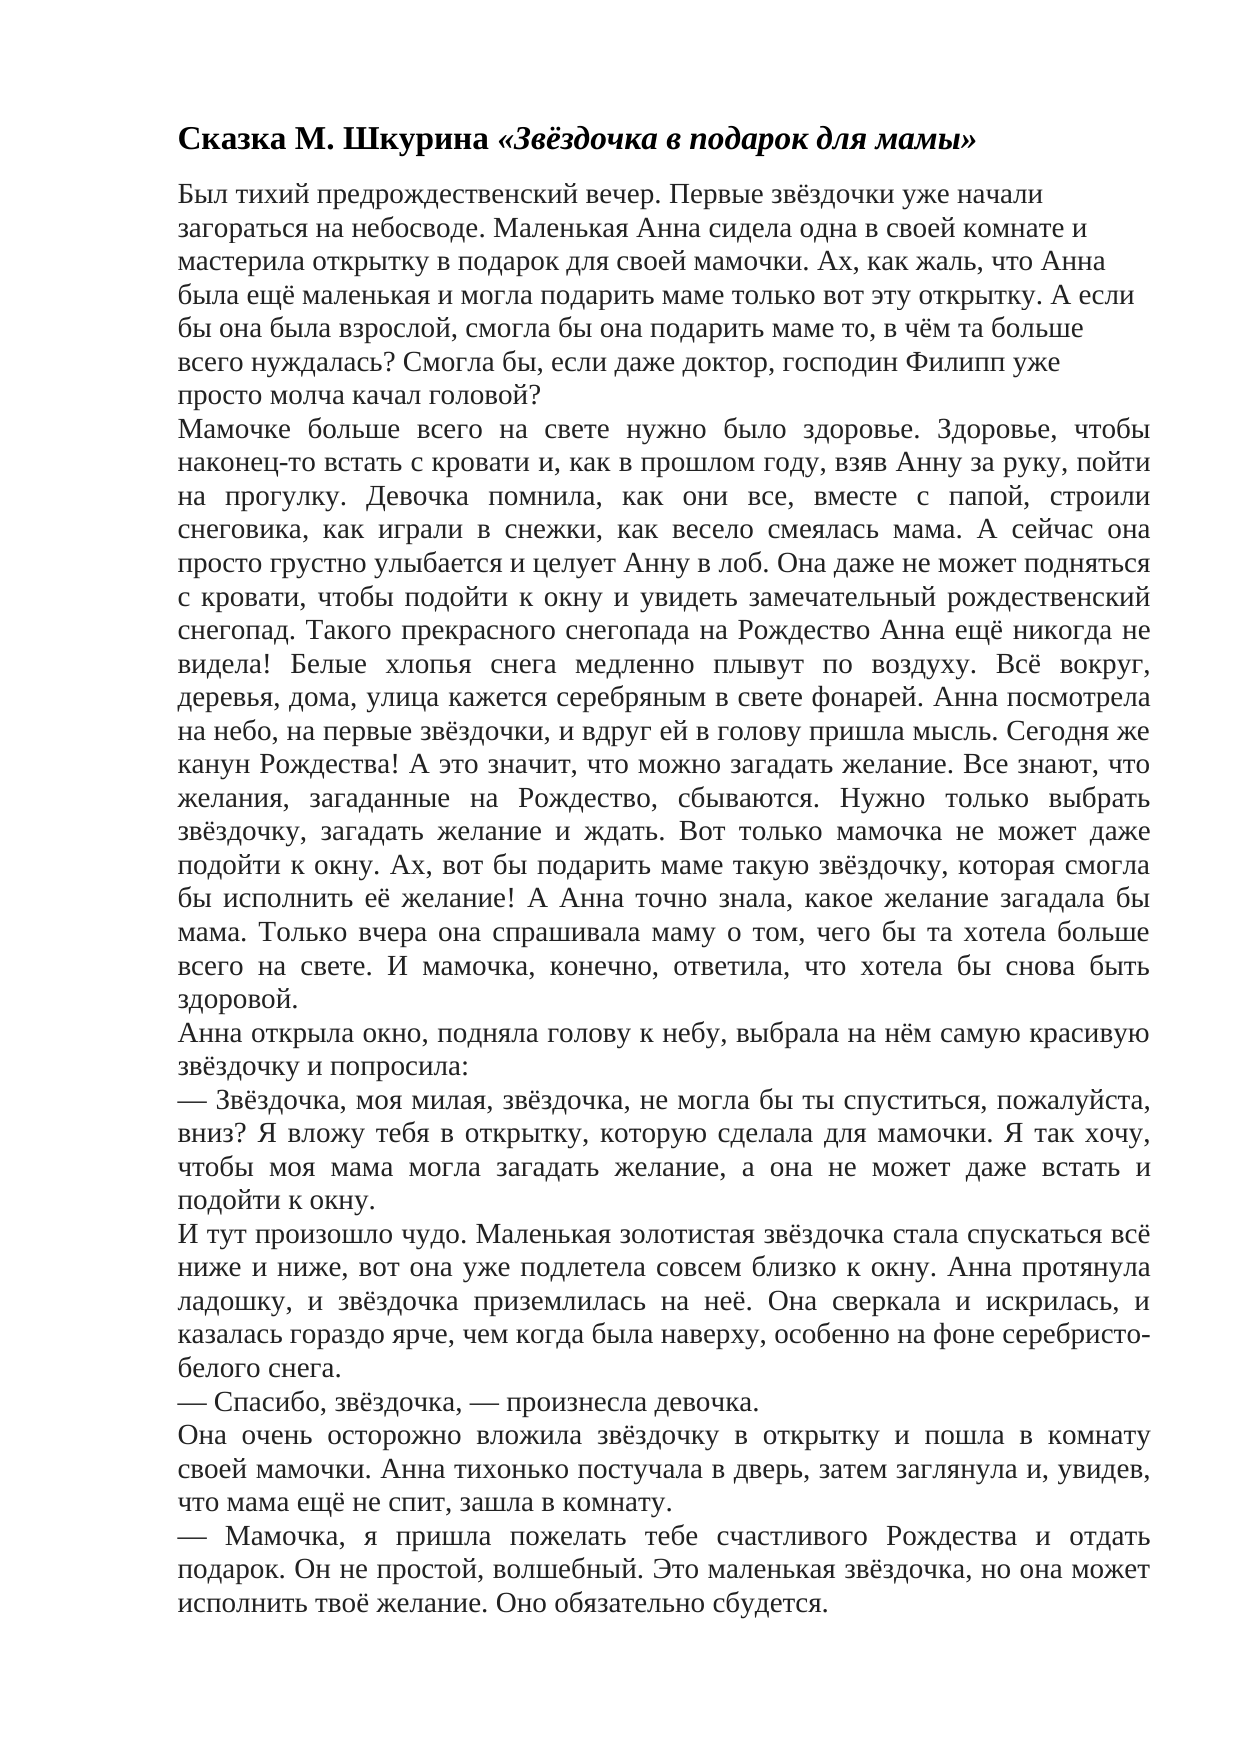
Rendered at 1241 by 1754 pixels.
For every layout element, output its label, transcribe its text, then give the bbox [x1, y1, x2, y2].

text Анна открыла окно, подняла голову к небу, выбрала на нём самую красивую звёздочку и попросила: [177, 1015, 1152, 1082]
text Мамочке больше всего на свете нужно было здоровье. Здоровье, чтобы наконец-то встать с кровати и, как в прошлом году, взяв Анну за руку, пойти на прогулку. Девочка помнила, как они все, вместе с папой, строили снеговика, как играли в снежки, как весело смеялась мама. А сейчас она просто грустно улыбается и целует Анну в лоб. Она даже не может подняться с кровати, чтобы подойти к окну и увидеть замечательный рождественский снегопад. Такого прекрасного снегопада на Рождество Анна ещё никогда не видела! Белые хлопья снега медленно плывут по воздуху. Всё вокруг, деревья, дома, улица кажется серебряным в свете фонарей. Анна посмотрела на небо, на первые звёздочки, и вдруг ей в голову пришла мысль. Сегодня же канун Рождества! А это значит, что можно загадать желание. Все знают, что желания, загаданные на Рождество, сбываются. Нужно только выбрать звёздочку, загадать желание и ждать. Вот только мамочка не может даже подойти к окну. Ах, вот бы подарить маме такую звёздочку, которая смогла бы исполнить её желание! А Анна точно знала, какое желание загадала бы мама. Только вчера она спрашивала маму о том, чего бы та хотела больше всего на свете. И мамочка, конечно, ответила, что хотела бы снова быть здоровой. [177, 411, 1152, 1015]
text Она очень осторожно вложила звёздочку в открытку и пошла в комнату своей мамочки. Анна тихонько постучала в дверь, затем заглянула и, увидев, что мама ещё не спит, зашла в комнату. [177, 1417, 1152, 1518]
text — Спасибо, звёздочка, — произнесла девочка. [177, 1384, 1152, 1417]
text — Мамочка, я пришла пожелать тебе счастливого Рождества и отдать подарок. Он не простой, волшебный. Это маленькая звёздочка, но она может исполнить твоё желание. Оно обязательно сбудется. [177, 1518, 1152, 1618]
text Сказка М. Шкурина «Звёздочка в подарок для мамы» [177, 118, 1152, 156]
text И тут произошло чудо. Маленькая золотистая звёздочка стала спускаться всё ниже и ниже, вот она уже подлетела совсем близко к окну. Анна протянула ладошку, и звёздочка приземлилась на неё. Она сверкала и искрилась, и казалась гораздо ярче, чем когда была наверху, особенно на фоне серебристо-белого снега. [177, 1216, 1152, 1384]
text — Звёздочка, моя милая, звёздочка, не могла бы ты спуститься, пожалуйста, вниз? Я вложу тебя в открытку, которую сделала для мамочки. Я так хочу, чтобы моя мама могла загадать желание, а она не может даже встать и подойти к окну. [177, 1082, 1152, 1216]
text Был тихий предрождественский вечер. Первые звёздочки уже начали загораться на небосводе. Маленькая Анна сидела одна в своей комнате и мастерила открытку в подарок для своей мамочки. Ах, как жаль, что Анна была ещё маленькая и могла подарить маме только вот эту открытку. А если бы она была взрослой, смогла бы она подарить маме то, в чём та больше всего нуждалась? Смогла бы, если даже доктор, господин Филипп уже просто молча качал головой? [177, 176, 1152, 411]
